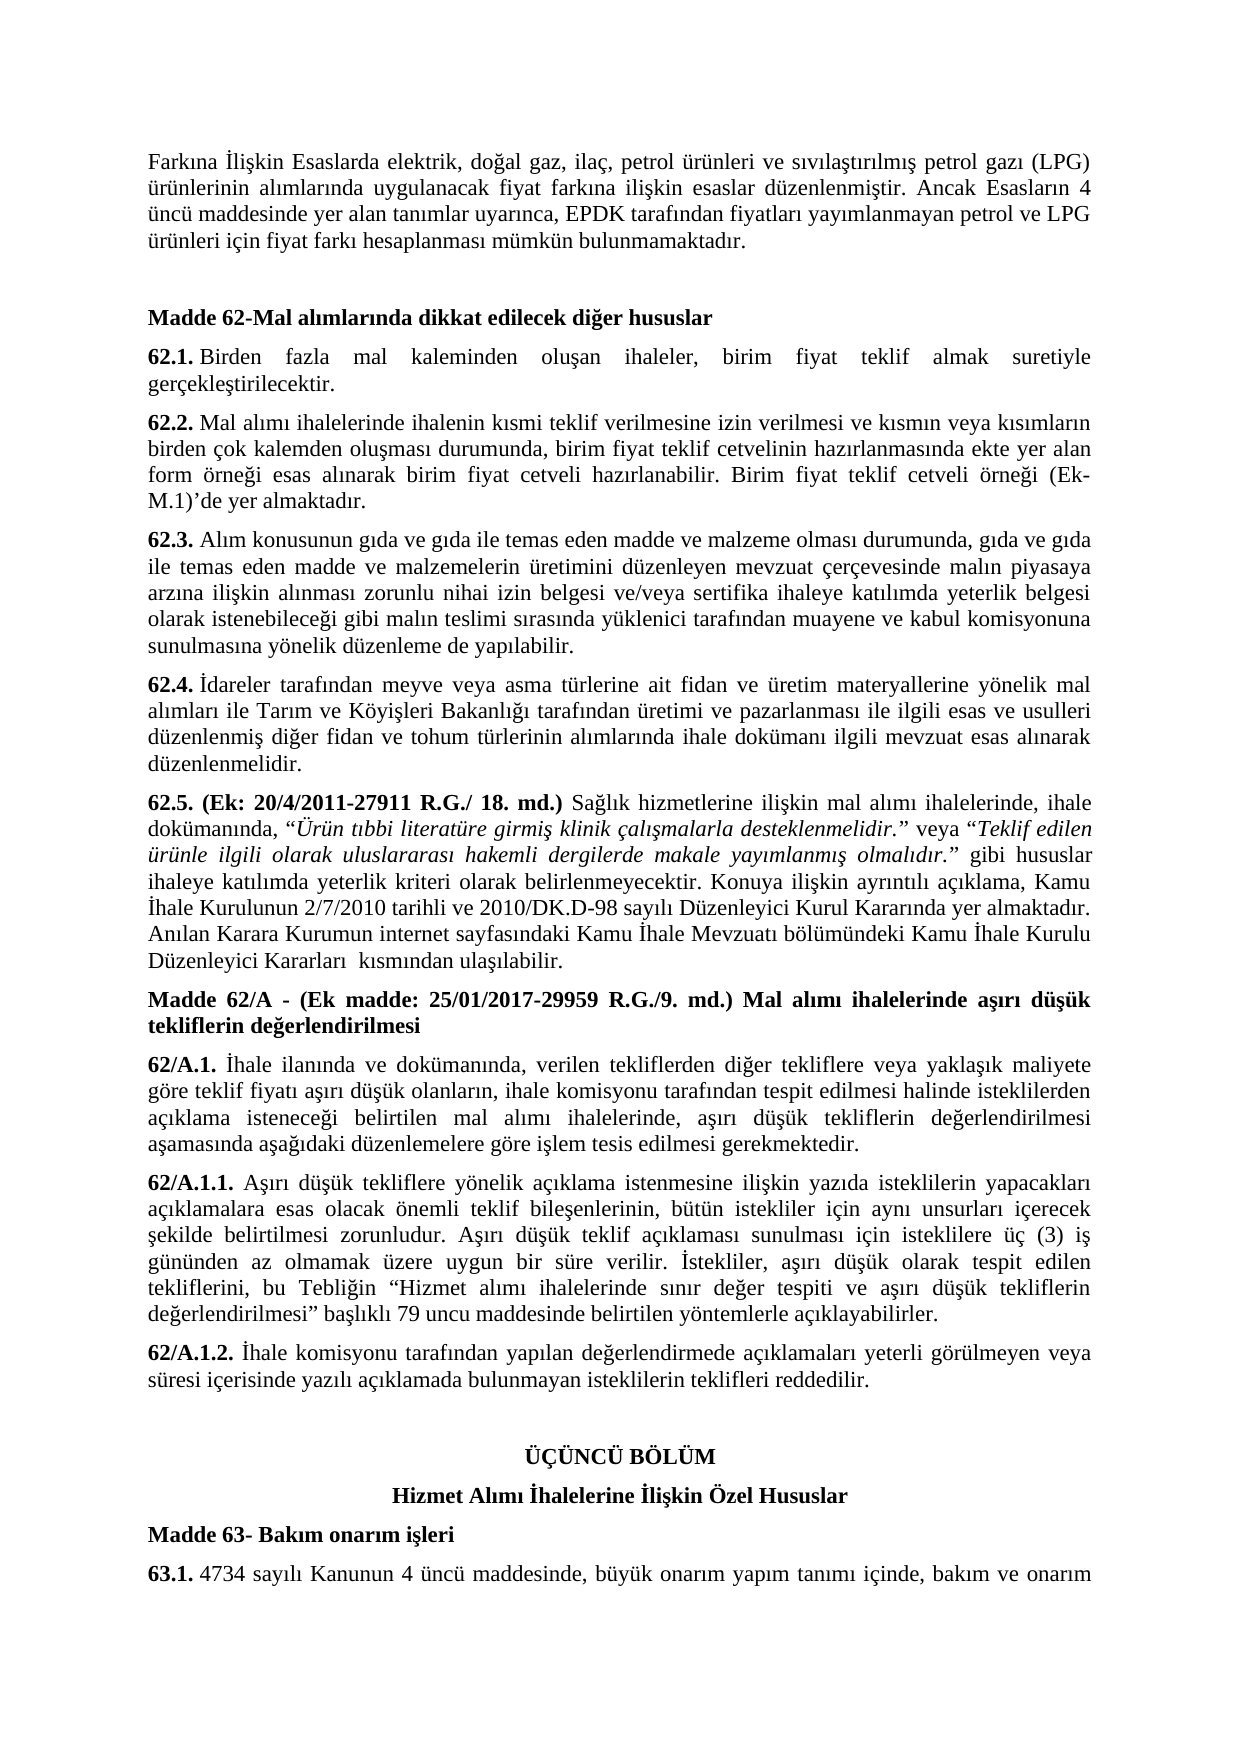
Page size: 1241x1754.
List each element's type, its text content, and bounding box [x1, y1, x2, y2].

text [148, 1560, 1092, 1586]
text 62.3. Alım konusunun gıda ve gıda ile temas eden madde ve malzeme olması durumunda, gıda ve gıda ile temas eden madde ve malzemelerin üretimini düzenleyen mevzuat çerçevesinde malın piyasaya arzına ilişkin alınması zorunlu nihai izin belgesi ve/veya sertifika ihaleye katılımda yeterlik belgesi olarak istenebileceği gibi malın teslimi sırasında yüklenici tarafından muayene ve kabul komisyonuna sunulmasına yönelik düzenleme de yapılabilir. [148, 526, 1092, 658]
text 62/A.1. İhale ilanında ve dokümanında, verilen tekliflerden diğer tekliflere veya yaklaşık maliyete göre teklif fiyatı aşırı düşük olanların, ihale komisyonu tarafından tespit edilmesi halinde isteklilerden açıklama isteneceği belirtilen mal alımı ihalelerinde, aşırı düşük tekliflerin değerlendirilmesi aşamasında aşağıdaki düzenlemelere göre işlem tesis edilmesi gerekmektedir. [148, 1051, 1092, 1156]
text Madde 62-Mal alımlarında dikkat edilecek diğer hususlar [148, 304, 1092, 331]
text Madde 63- Bakım onarım işleri [148, 1521, 1092, 1547]
text 62.5. (Ek: 20/4/2011-27911 R.G./ 18. md.) Sağlık hizmetlerine ilişkin mal alımı ihalelerinde, ihale dokümanında, “Ürün tıbbi literatüre girmiş klinik çalışmalarla desteklenmelidir.” veya “Teklif edilen ürünle ilgili olarak uluslararası hakemli dergilerde makale yayımlanmış olmalıdır.” gibi hususlar ihaleye katılımda yeterlik kriteri olarak belirlenmeyecektir. Konuya ilişkin ayrıntılı açıklama, Kamu İhale Kurulunun 2/7/2010 tarihli ve 2010/DK.D-98 sayılı Düzenleyici Kurul Kararında yer almaktadır. Anılan Karara Kurumun internet sayfasındaki Kamu İhale Mevzuatı bölümündeki Kamu İhale Kurulu Düzenleyici Kararları kısmından ulaşılabilir. [148, 789, 1092, 973]
text 62.1. Birden fazla mal kaleminden oluşan ihaleler, birim fiyat teklif almak suretiyle gerçekleştirilecektir. [148, 343, 1092, 396]
text Hizmet Alımı İhalelerine İlişkin Özel Hususlar [148, 1482, 1092, 1509]
text Madde 62/A - (Ek madde: 25/01/2017-29959 R.G./9. md.) Mal alımı ihalelerinde aşırı düşük tekliflerin değerlendirilmesi [148, 986, 1092, 1038]
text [148, 148, 1092, 253]
text 62.4. İdareler tarafından meyve veya asma türlerine ait fidan ve üretim materyallerine yönelik mal alımları ile Tarım ve Köyişleri Bakanlığı tarafından üretimi ve pazarlanması ile ilgili esas ve usulleri düzenlenmiş diğer fidan ve tohum türlerinin alımlarında ihale dokümanı ilgili mevzuat esas alınarak düzenlenmelidir. [148, 671, 1092, 776]
text ÜÇÜNCÜ BÖLÜM [148, 1443, 1092, 1470]
text 62/A.1.1. Aşırı düşük tekliflere yönelik açıklama istenmesine ilişkin yazıda isteklilerin yapacakları açıklamalara esas olacak önemli teklif bileşenlerinin, bütün istekliler için aynı unsurları içerecek şekilde belirtilmesi zorunludur. Aşırı düşük teklif açıklaması sunulması için isteklilere üç (3) iş gününden az olmamak üzere uygun bir süre verilir. İstekliler, aşırı düşük olarak tespit edilen tekliflerini, bu Tebliğin “Hizmet alımı ihalelerinde sınır değer tespiti ve aşırı düşük tekliflerin değerlendirilmesi” başlıklı 79 uncu maddesinde belirtilen yöntemlerle açıklayabilirler. [148, 1169, 1092, 1327]
text 62.2. Mal alımı ihalelerinde ihalenin kısmi teklif verilmesine izin verilmesi ve kısmın veya kısımların birden çok kalemden oluşması durumunda, birim fiyat teklif cetvelinin hazırlanmasında ekte yer alan form örneği esas alınarak birim fiyat cetveli hazırlanabilir. Birim fiyat teklif cetveli örneği (Ek-M.1)’de yer almaktadır. [148, 408, 1092, 514]
text 62/A.1.2. İhale komisyonu tarafından yapılan değerlendirmede açıklamaları yeterli görülmeyen veya süresi içerisinde yazılı açıklamada bulunmayan isteklilerin teklifleri reddedilir. [148, 1339, 1092, 1392]
